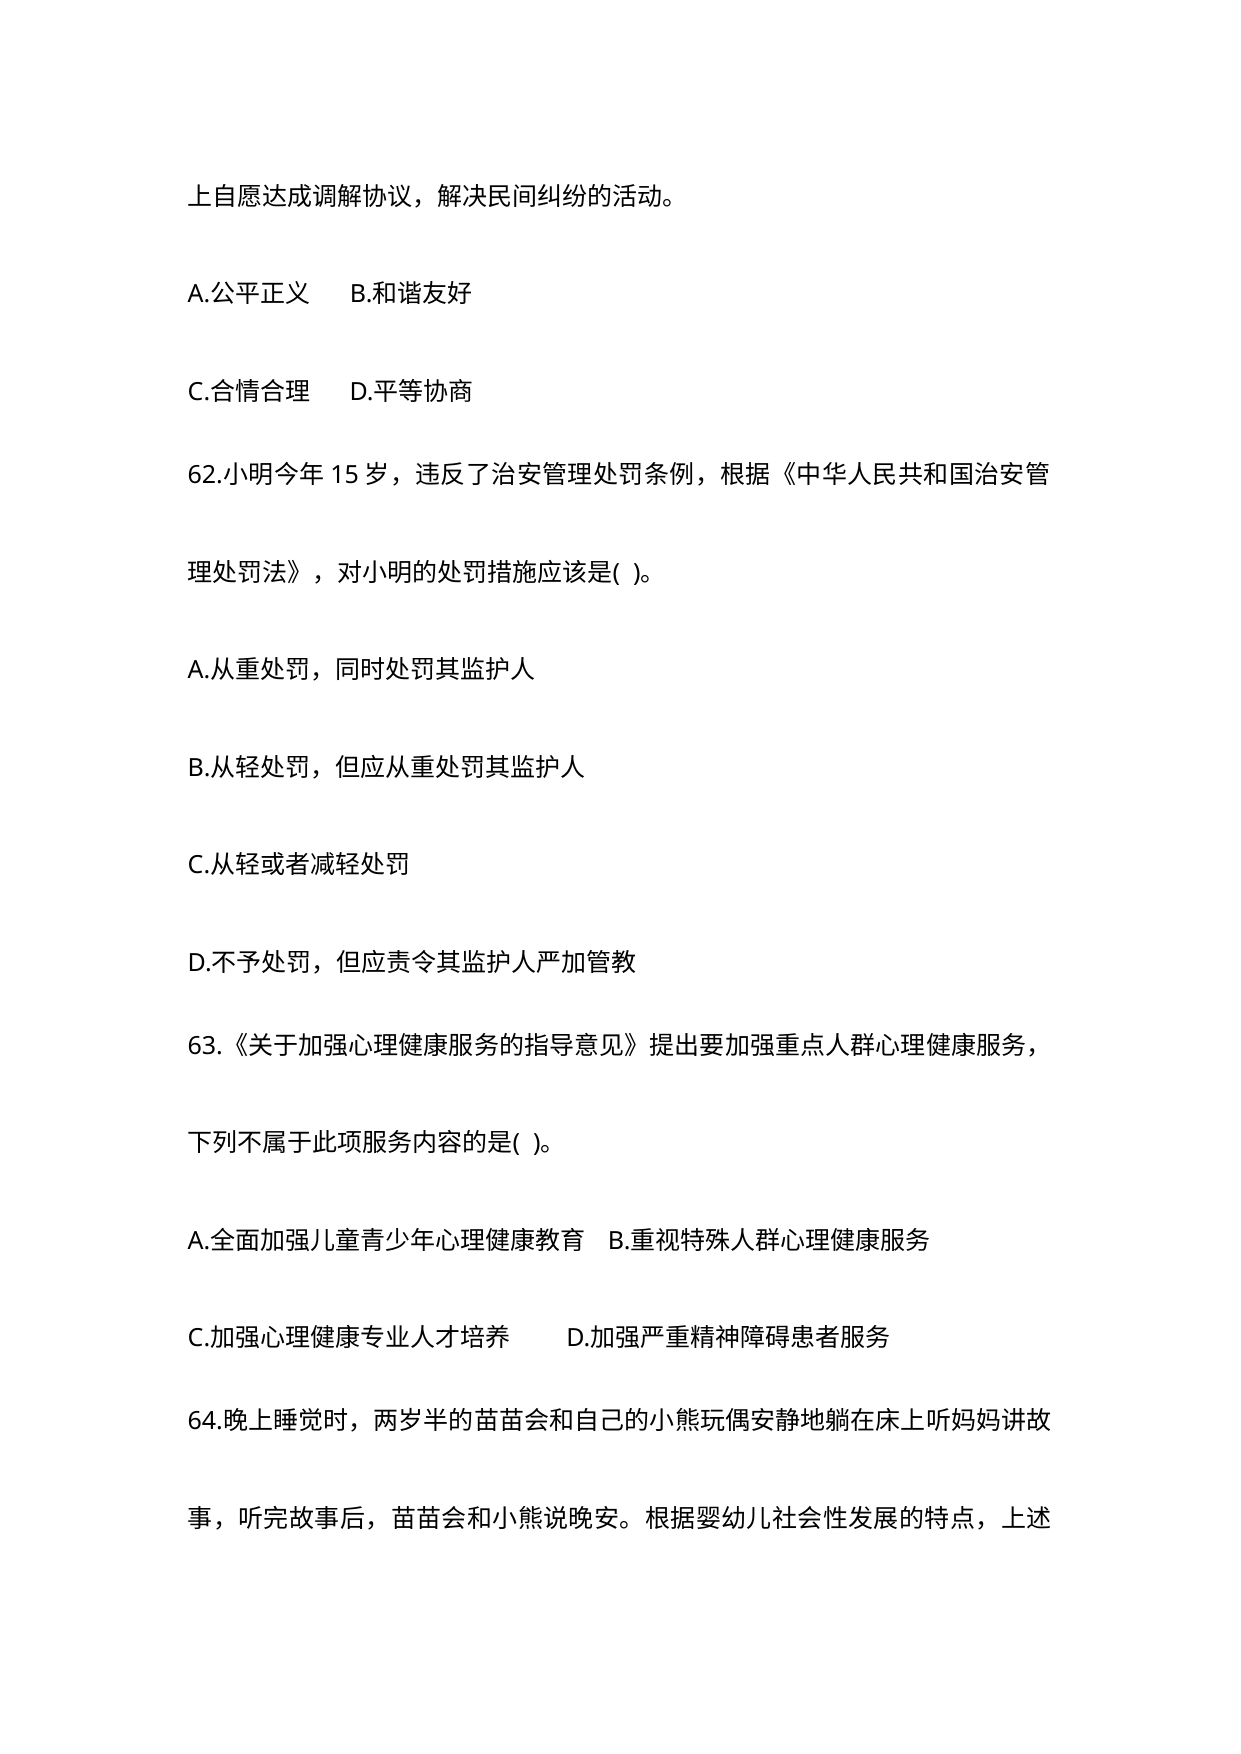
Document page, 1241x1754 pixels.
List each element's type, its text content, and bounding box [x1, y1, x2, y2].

list 62.小明今年15岁，违反了治安管理处罚条例，根据《中华人民共和国治安管理处罚法》，对小明的处罚措施应该是( )。 A.从重处罚，同时处罚其监护人 B.从轻处罚，但应从重处罚其监护人 C.从轻或者减轻处罚 D.不予处罚，但应责令其监护人严加管教 [187, 440, 1053, 993]
list 63.《关于加强心理健康服务的指导意见》提出要加强重点人群心理健康服务，下列不属于此项服务内容的是( )。 A.全面加强儿童青少年心理健康教育 B.重视特殊人群心理健康服务 C.加强心理健康专业人才培养 D.加强严重精神障碍患者服务 [187, 1011, 1053, 1368]
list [187, 162, 1053, 422]
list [187, 1386, 1053, 1549]
